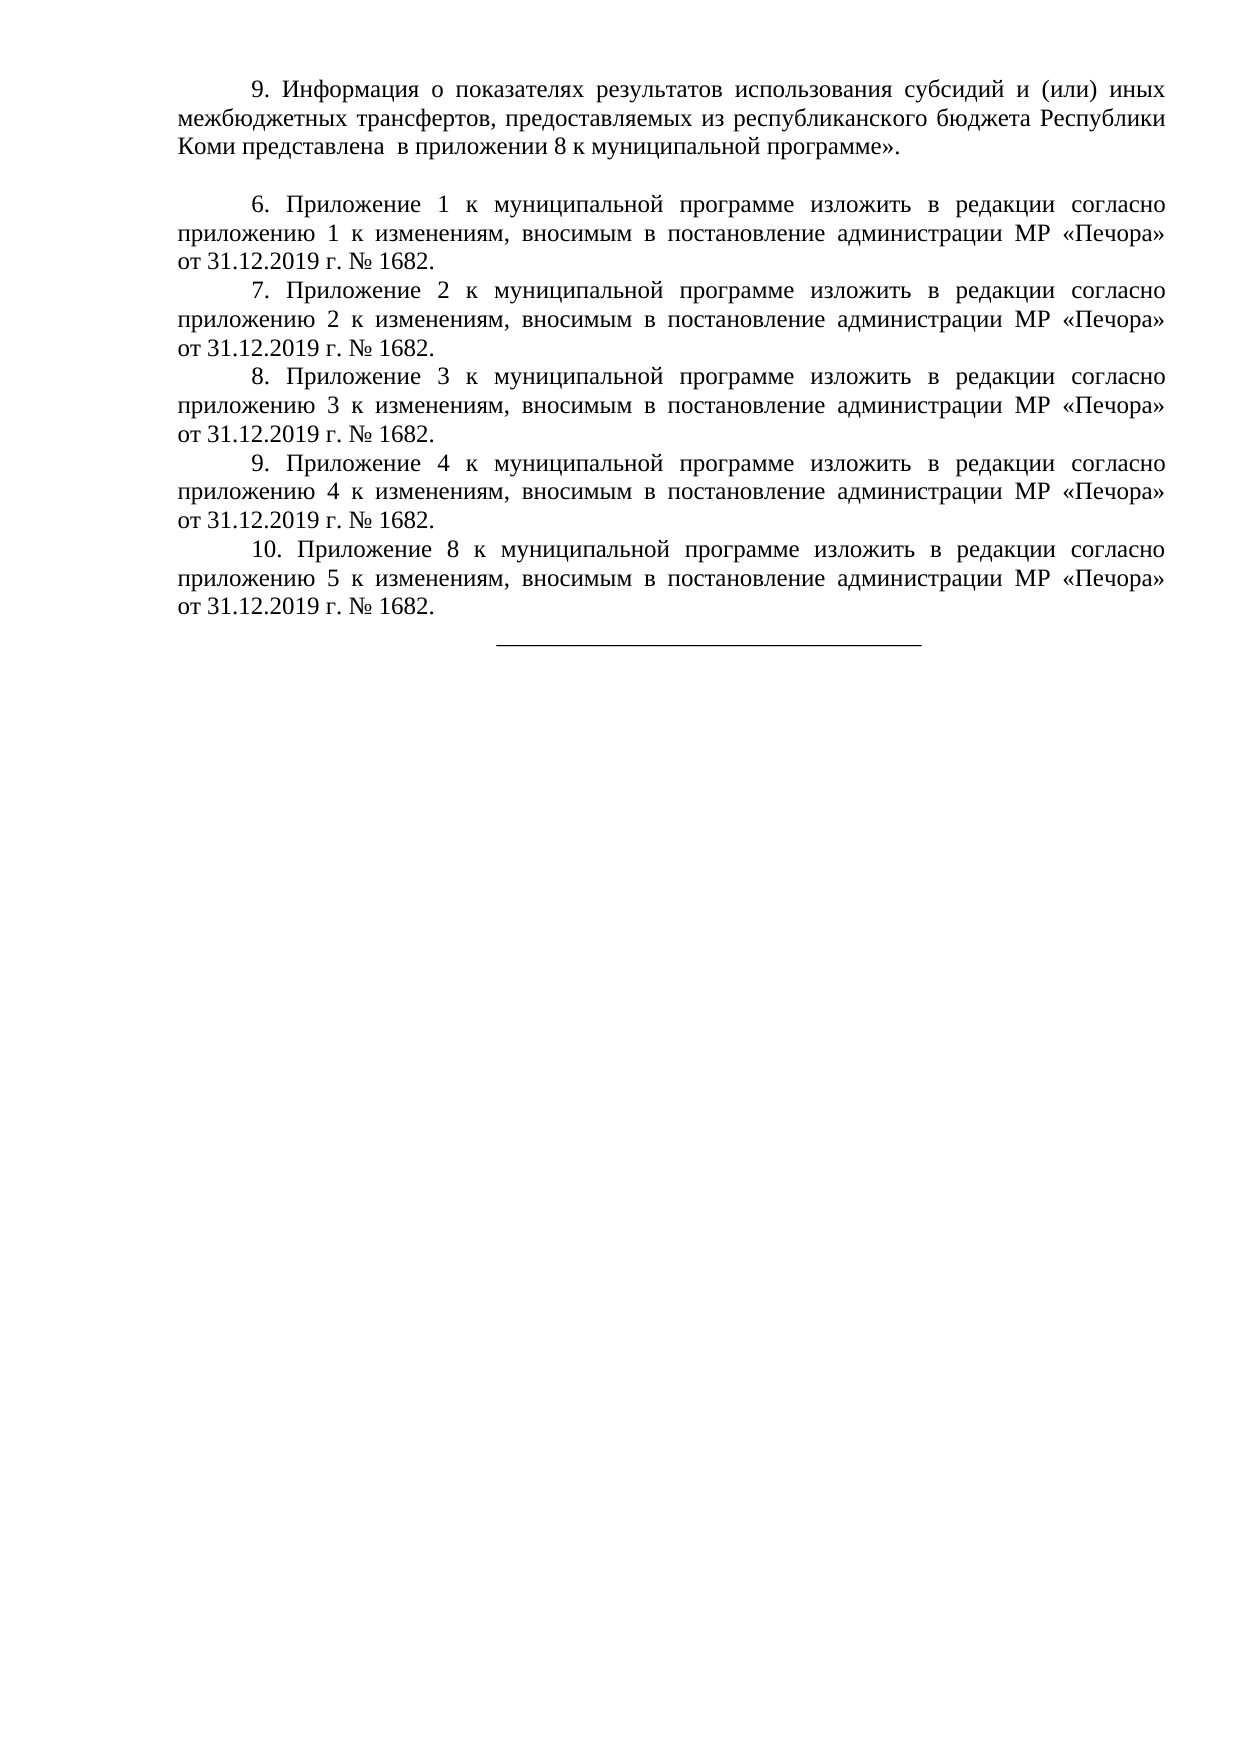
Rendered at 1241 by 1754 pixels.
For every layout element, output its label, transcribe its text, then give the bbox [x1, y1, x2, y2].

text 10. Приложение 8 к муниципальной программе изложить в редакции согласно приложению 5 к изменениям, вносимым в постановление администрации МР «Печора» от 31.12.2019 г. № 1682. [177, 534, 1167, 620]
text 7. Приложение 2 к муниципальной программе изложить в редакции согласно приложению 2 к изменениям, вносимым в постановление администрации МР «Печора» от 31.12.2019 г. № 1682. [177, 275, 1167, 361]
text 8. Приложение 3 к муниципальной программе изложить в редакции согласно приложению 3 к изменениям, вносимым в постановление администрации МР «Печора» от 31.12.2019 г. № 1682. [177, 361, 1167, 448]
text 9. Приложение 4 к муниципальной программе изложить в редакции согласно приложению 4 к изменениям, вносимым в постановление администрации МР «Печора» от 31.12.2019 г. № 1682. [177, 448, 1167, 534]
text 9. Информация о показателях результатов использования субсидий и (или) иных межбюджетных трансфертов, предоставляемых из республиканского бюджета Республики Коми представлена в приложении 8 к муниципальной программе». [177, 74, 1167, 160]
text __________________________________ [177, 620, 1167, 649]
text 6. Приложение 1 к муниципальной программе изложить в редакции согласно приложению 1 к изменениям, вносимым в постановление администрации МР «Печора» от 31.12.2019 г. № 1682. [177, 189, 1167, 275]
